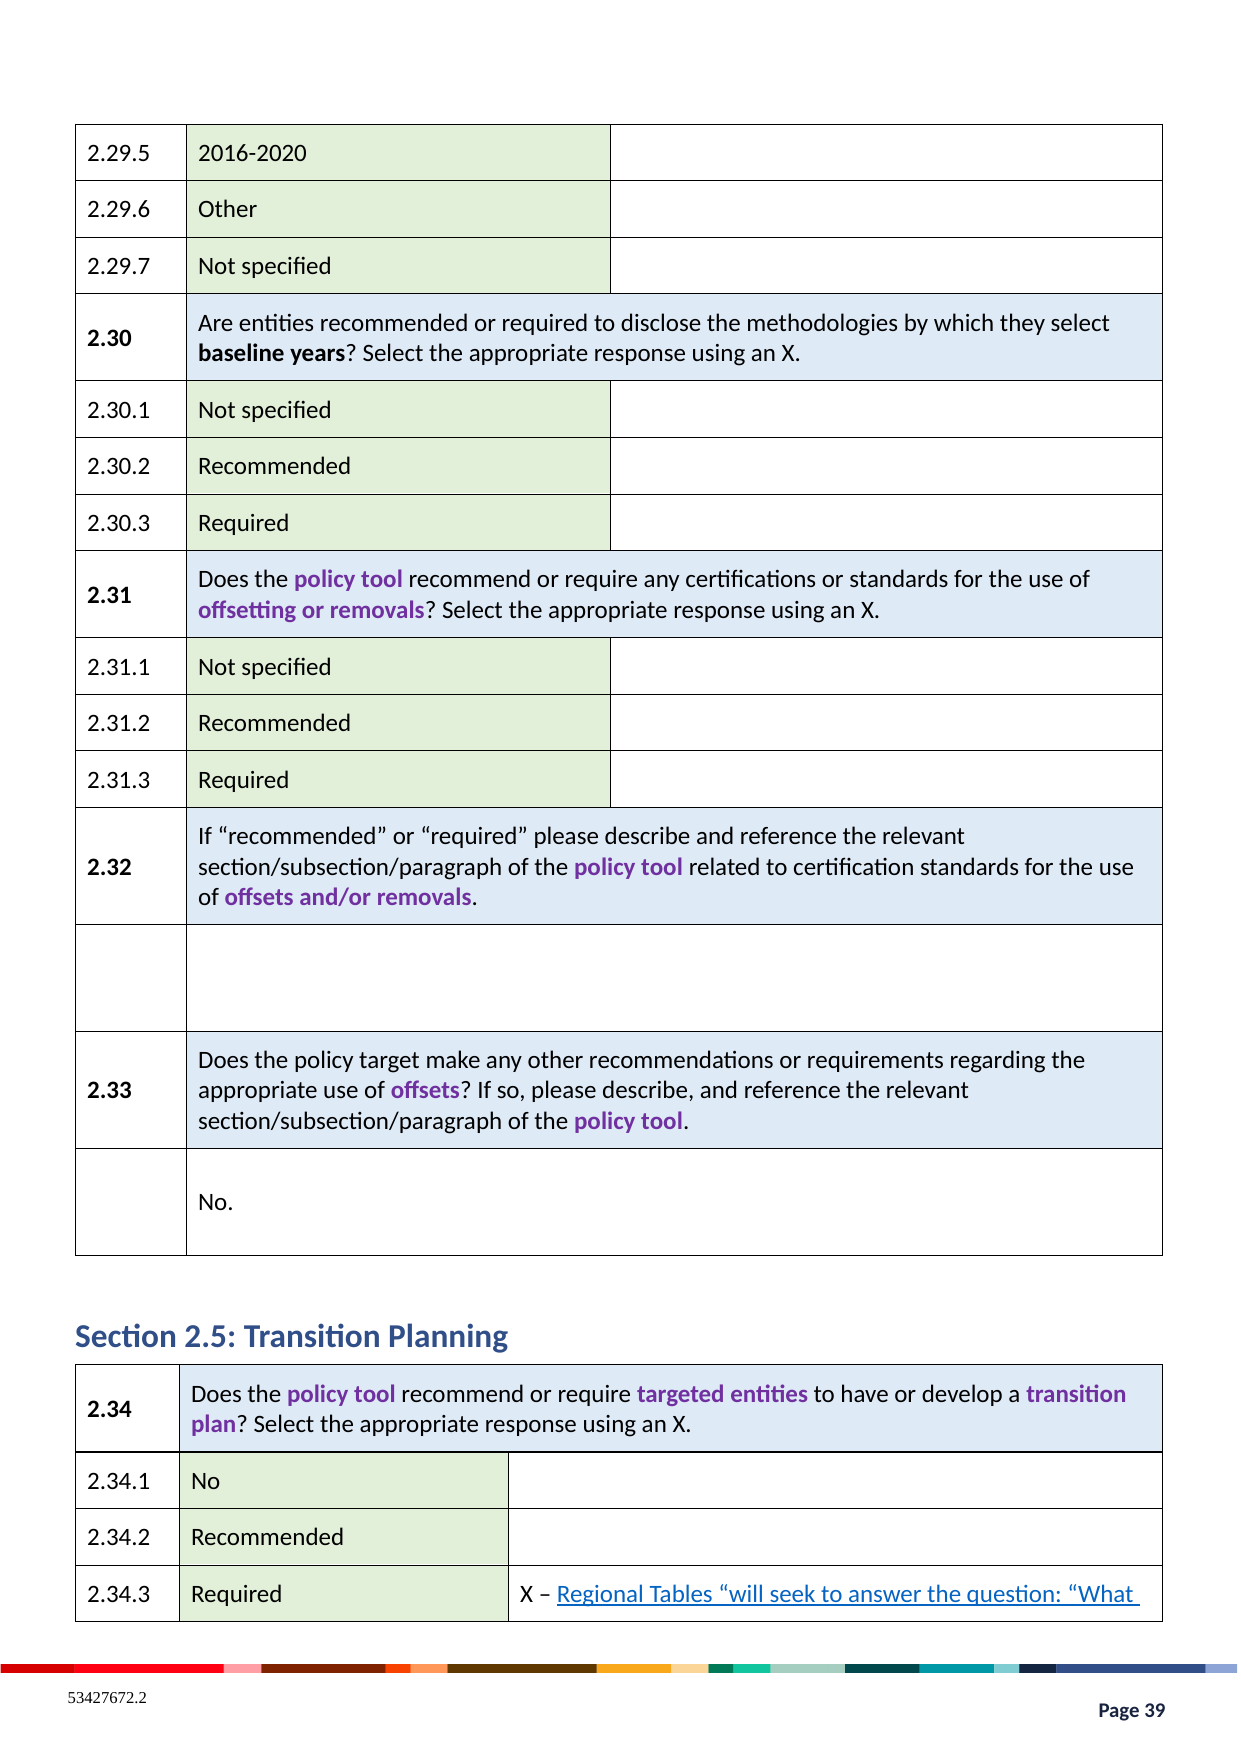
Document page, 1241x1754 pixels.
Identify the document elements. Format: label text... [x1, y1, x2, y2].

table_cell No. [187, 1149, 1162, 1254]
table_cell [611, 751, 1162, 807]
table_cell 2.31.1 [76, 638, 186, 694]
table_cell 2016-2020 [187, 125, 610, 180]
table_cell [611, 495, 1162, 550]
table_cell 2.33 [76, 1032, 186, 1148]
table_cell Does the policy target make any other recommendations or requirements regarding the appropriate use of offsets? If so, please describe, and reference the relevant section/subsection/paragraph of the policy tool. [187, 1032, 1162, 1148]
table_cell [509, 1453, 1162, 1508]
table_cell Are entities recommended or required to disclose the methodologies by which they select baseline years? Select the appropriate response using an X. [187, 294, 1162, 380]
table_cell If “recommended” or “required” please describe and reference the relevant section/subsection/paragraph of the policy tool related to certification standards for the use of offsets and/or removals. [187, 808, 1162, 924]
table_cell Other [187, 181, 610, 237]
table_cell [611, 181, 1162, 237]
table_cell Not specified [187, 638, 610, 694]
table_cell No [180, 1453, 508, 1508]
table_cell [76, 925, 186, 1031]
table_cell 2.31.3 [76, 751, 186, 807]
table_header 2.34 [76, 1365, 179, 1451]
table_cell Recommended [187, 438, 610, 493]
table_cell [509, 1509, 1162, 1564]
table_cell [76, 1149, 186, 1254]
table_cell 2.30.1 [76, 381, 186, 437]
subtitle Section 2.5: Transition Planning [75, 1315, 1165, 1356]
table_cell Does the policy tool recommend or require any certifications or standards for the use of offsetting or removals? Select the appropriate response using an X. [187, 551, 1162, 637]
table_cell [187, 925, 1162, 1031]
table_cell 2.30.3 [76, 495, 186, 550]
picture [0, 1664, 1236, 1673]
table_cell 2.34.2 [76, 1509, 179, 1564]
table_cell 2.30.2 [76, 438, 186, 493]
table_cell 2.29.5 [76, 125, 186, 180]
table_cell Required [187, 751, 610, 807]
table_cell 2.34.1 [76, 1453, 179, 1508]
table_cell [611, 381, 1162, 437]
table_cell 2.30 [76, 294, 186, 380]
table_cell [611, 438, 1162, 493]
table_cell 2.29.7 [76, 238, 186, 293]
table_cell Not specified [187, 238, 610, 293]
table_cell Not specified [187, 381, 610, 437]
table_cell Required [187, 495, 610, 550]
table_cell 2.29.6 [76, 181, 186, 237]
table_cell 2.31.2 [76, 695, 186, 750]
table_cell [611, 695, 1162, 750]
table_cell 2.34.3 [76, 1566, 179, 1621]
table_cell [611, 238, 1162, 293]
table_cell Required [180, 1566, 508, 1621]
table_cell [611, 125, 1162, 180]
table_cell 2.32 [76, 808, 186, 924]
table_cell Recommended [187, 695, 610, 750]
table_cell 2.31 [76, 551, 186, 637]
table_header Does the policy tool recommend or require targeted entities to have or develop a transition plan? Select the appropriate response using an X. [180, 1365, 1162, 1451]
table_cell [509, 1566, 1162, 1621]
table_cell [611, 638, 1162, 694]
table_cell Recommended [180, 1509, 508, 1564]
